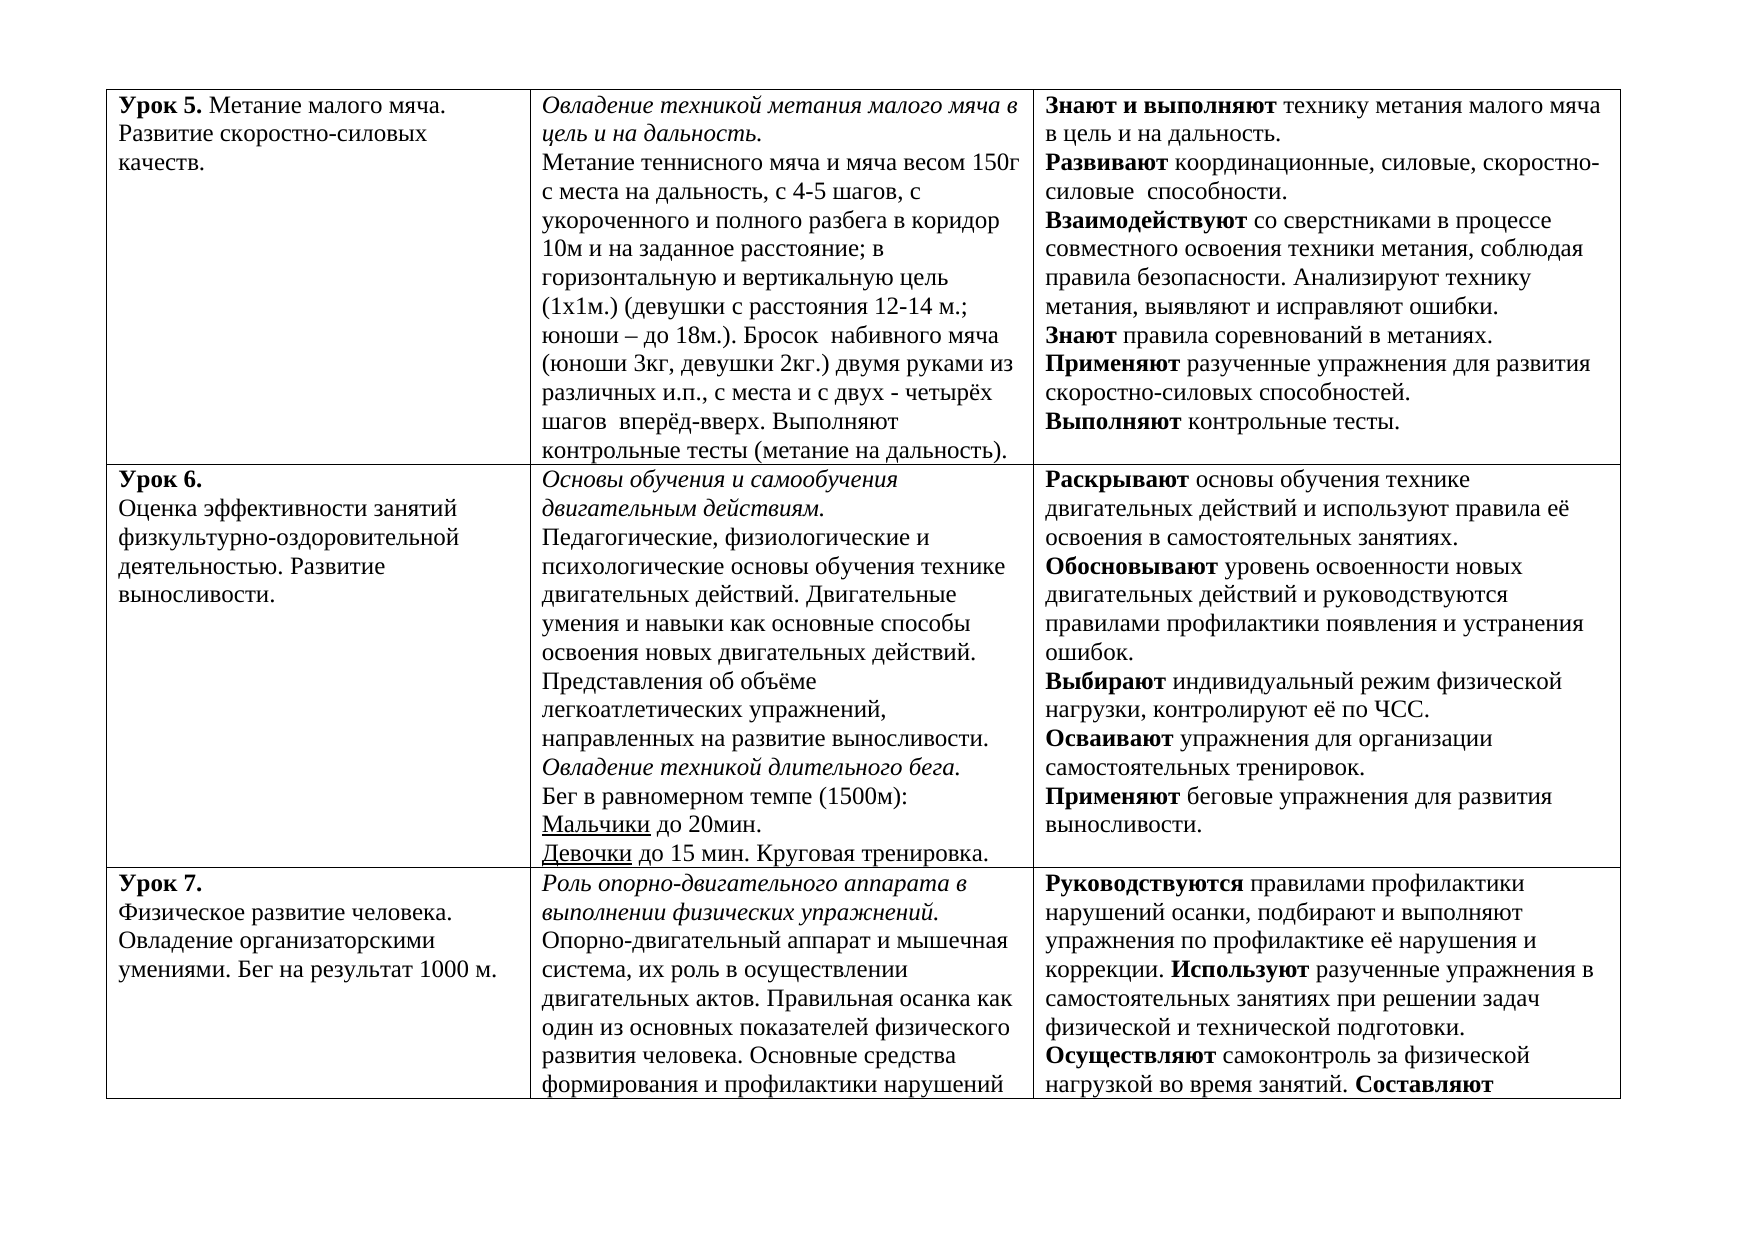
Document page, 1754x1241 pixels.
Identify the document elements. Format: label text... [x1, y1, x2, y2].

table_cell Основы обучения и самообучения двигательным действиям. Педагогические, физиологические и психологические основы обучения технике двигательных действий. Двигательные умения и навыки как основные способы освоения новых двигательных действий. Представления об объёме легкоатлетических упражнений, направленных на развитие выносливости. Овладение техникой длительного бега. Бег в равномерном темпе (1500м): Мальчики до 20мин. Девочки до 15 мин. Круговая тренировка. [531, 465, 1033, 867]
table_cell Знают и выполняют технику метания малого мяча в цель и на дальность. Развивают координационные, силовые, скоростно-силовые способности. Взаимодействуют со сверстниками в процессе совместного освоения техники метания, соблюдая правила безопасности. Анализируют технику метания, выявляют и исправляют ошибки. Знают правила соревнований в метаниях. Применяют разученные упражнения для развития скоростно-силовых способностей. Выполняют контрольные тесты. [1034, 90, 1620, 463]
table_cell Овладение техникой метания малого мяча в цель и на дальность. Метание теннисного мяча и мяча весом 150г с места на дальность, с 4-5 шагов, с укороченного и полного разбега в коридор 10м и на заданное расстояние; в горизонтальную и вертикальную цель (1х1м.) (девушки с расстояния 12-14 м.; юноши – до 18м.). Бросок набивного мяча (юноши 3кг, девушки 2кг.) двумя руками из различных и.п., с места и с двух - четырёх шагов вперёд-вверх. Выполняют контрольные тесты (метание на дальность). [531, 90, 1033, 463]
table_cell Раскрывают основы обучения технике двигательных действий и используют правила её освоения в самостоятельных занятиях. Обосновывают уровень освоенности новых двигательных действий и руководствуются правилами профилактики появления и устранения ошибок. Выбирают индивидуальный режим физической нагрузки, контролируют её по ЧСС. Осваивают упражнения для организации самостоятельных тренировок. Применяют беговые упражнения для развития выносливости. [1034, 465, 1620, 867]
table_cell Урок 6. Оценка эффективности занятий физкультурно-оздоровительной деятельностью. Развитие выносливости. [107, 465, 530, 867]
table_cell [1034, 868, 1620, 1098]
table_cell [531, 868, 1033, 1098]
table_cell Урок 5. Метание малого мяча. Развитие скоростно-силовых качеств. [107, 90, 530, 463]
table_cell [107, 868, 530, 1098]
